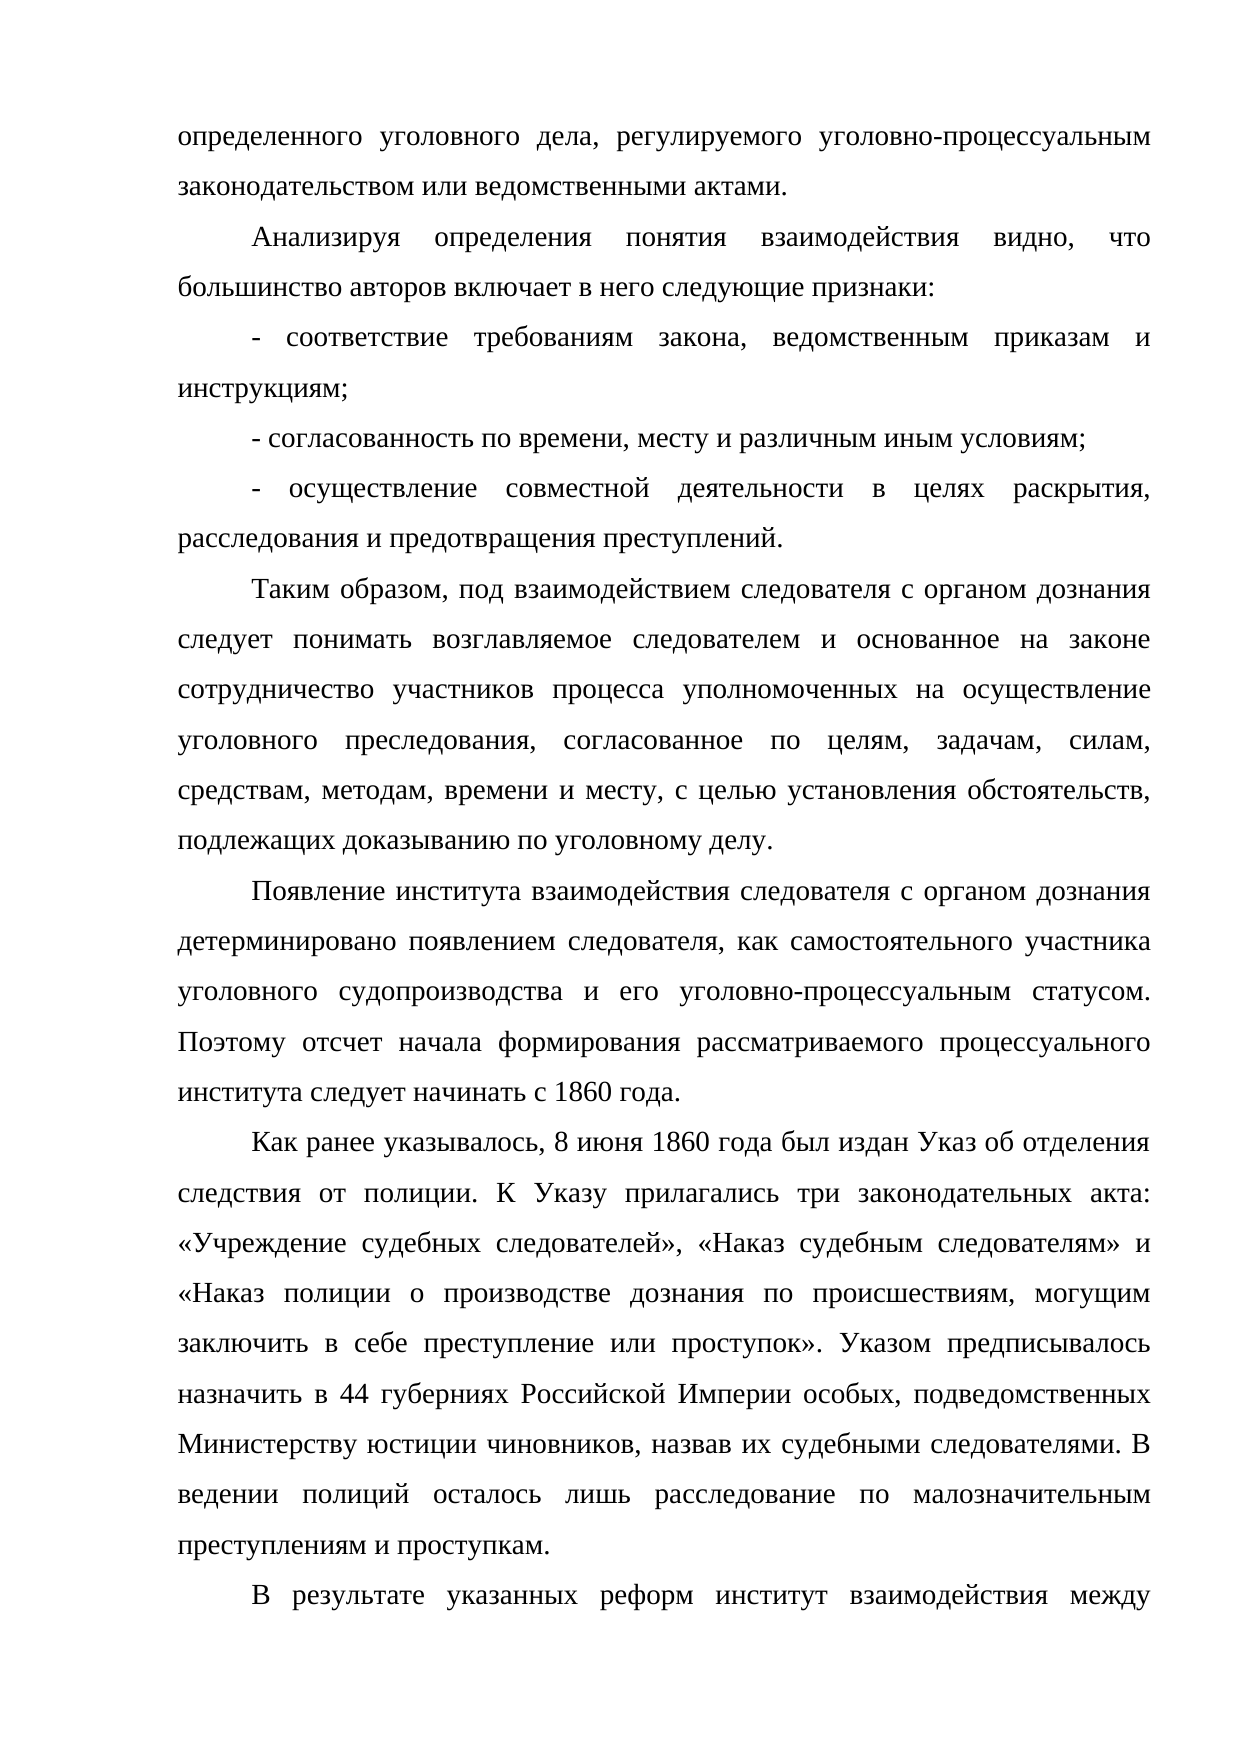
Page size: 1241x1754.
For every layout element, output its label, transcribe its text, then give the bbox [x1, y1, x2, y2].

text Появление института взаимодействия следователя с органом дознания детерминировано появлением следователя, как самостоятельного участника уголовного судопроизводства и его уголовно-процессуальным статусом. Поэтому отсчет начала формирования рассматриваемого процессуального института следует начинать с 1860 года. [177, 873, 1152, 1108]
text - соответствие требованиям закона, ведомственным приказам и инструкциям; [177, 319, 1152, 403]
text - согласованность по времени, месту и различным иным условиям; [177, 420, 1152, 453]
text Таким образом, под взаимодействием следователя с органом дознания следует понимать возглавляемое следователем и основанное на законе сотрудничество участников процесса уполномоченных на осуществление уголовного преследования, согласованное по целям, задачам, силам, средствам, методам, времени и месту, с целью установления обстоятельств, подлежащих доказыванию по уголовному делу. [177, 571, 1152, 856]
text Как ранее указывалось, 8 июня 1860 года был издан Указ об отделения следствия от полиции. К Указу прилагались три законодательных акта: «Учреждение судебных следователей», «Наказ судебным следователям» и «Наказ полиции о производстве дознания по происшествиям, могущим заключить в себе преступление или проступок». Указом предписывалось назначить в 44 губерниях Российской Империи особых, подведомственных Министерству юстиции чиновников, назвав их судебными следователями. В ведении полиций осталось лишь расследование по малозначительным преступлениям и проступкам. [177, 1124, 1152, 1560]
text Анализируя определения понятия взаимодействия видно, что большинство авторов включает в него следующие признаки: [177, 219, 1152, 303]
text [177, 1577, 1152, 1611]
text - осуществление совместной деятельности в целях раскрытия, расследования и предотвращения преступлений. [177, 470, 1152, 554]
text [177, 118, 1152, 202]
